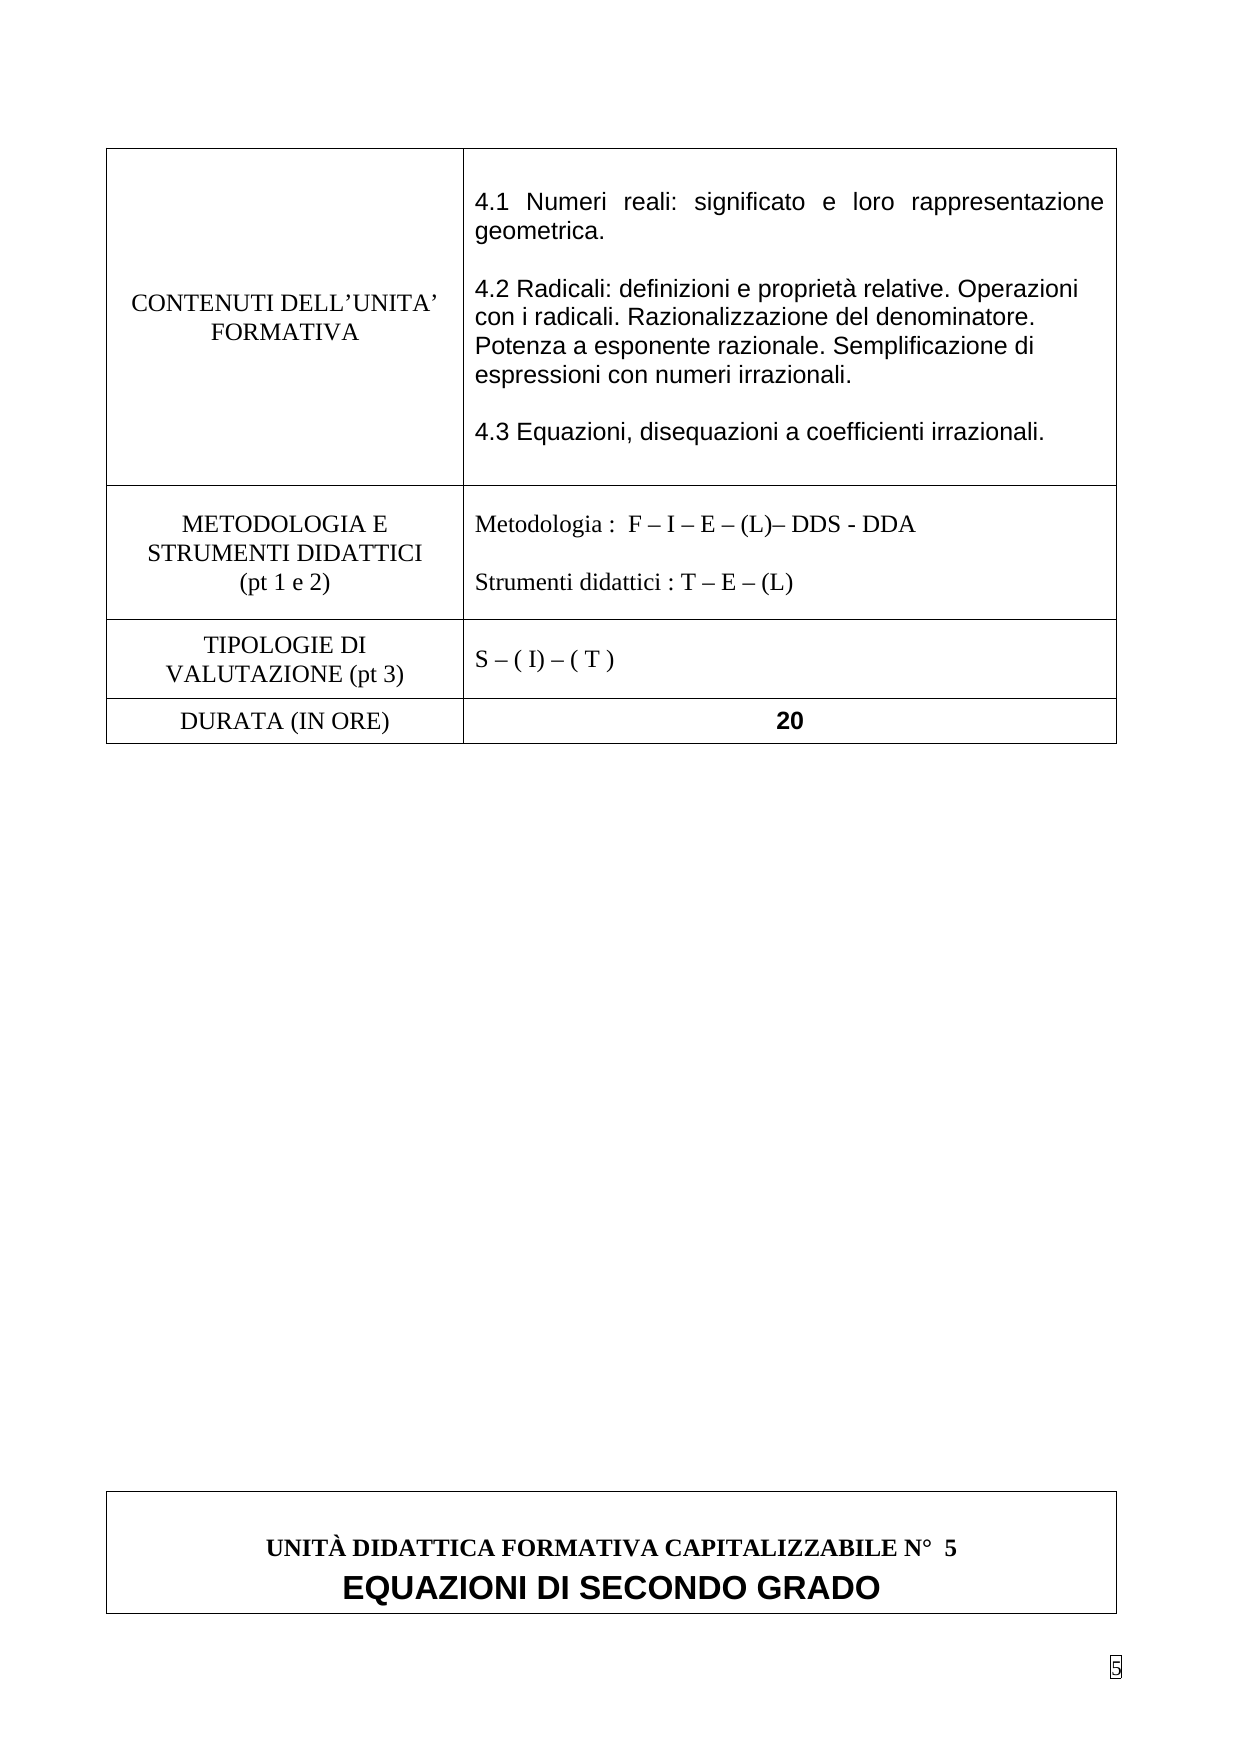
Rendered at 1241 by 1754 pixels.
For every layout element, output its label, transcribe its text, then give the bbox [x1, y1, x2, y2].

table_cell 4.1 Numeri reali: significato e loro rappresentazione geometrica. 4.2 Radicali: definizioni e proprietà relative. Operazioni con i radicali. Razionalizzazione del denominatore. Potenza a esponente razionale. Semplificazione di espressioni con numeri irrazionali. 4.3 Equazioni, disequazioni a coefficienti irrazionali. [464, 149, 1116, 485]
table_cell DURATA (IN ORE) [107, 699, 463, 742]
table_cell Metodologia : F – I – E – (L)– DDS - DDA Strumenti didattici : T – E – (L) [464, 486, 1116, 619]
table_cell TIPOLOGIE DI VALUTAZIONE (pt 3) [107, 620, 463, 698]
table_cell S – ( I) – ( T ) [464, 620, 1116, 698]
table_cell CONTENUTI DELL’UNITA’ FORMATIVA [107, 149, 463, 485]
table_cell 20 [464, 699, 1116, 742]
table_header UNITÀ DIDATTICA FORMATIVA CAPITALIZZABILE N° 5 EQUAZIONI DI SECONDO GRADO [107, 1492, 1116, 1613]
table_cell METODOLOGIA E STRUMENTI DIDATTICI (pt 1 e 2) [107, 486, 463, 619]
